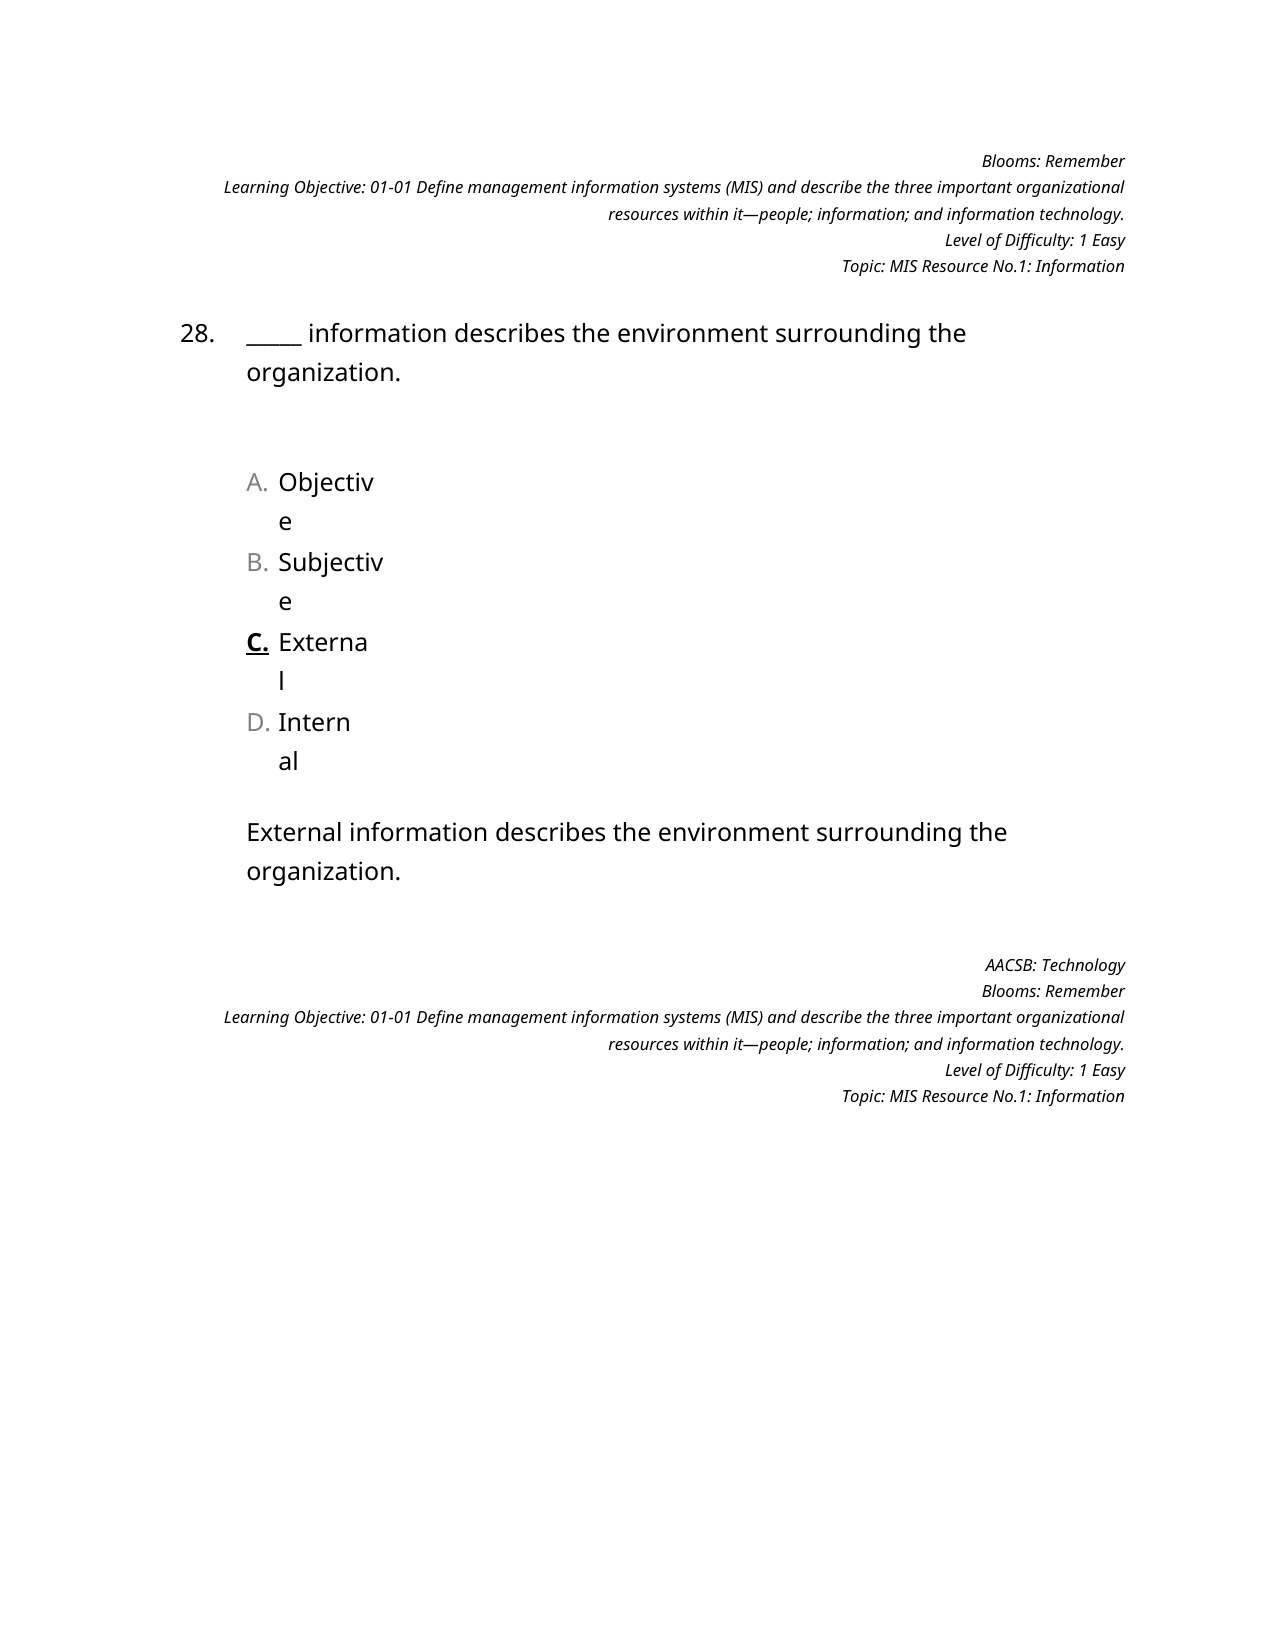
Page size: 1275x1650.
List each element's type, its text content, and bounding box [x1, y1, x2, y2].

table_header 28. [180, 316, 246, 925]
table_header _____ information describes the environment surrounding the organization. External information describes the environment surrounding the organization. [246, 316, 1125, 925]
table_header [180, 150, 1125, 313]
